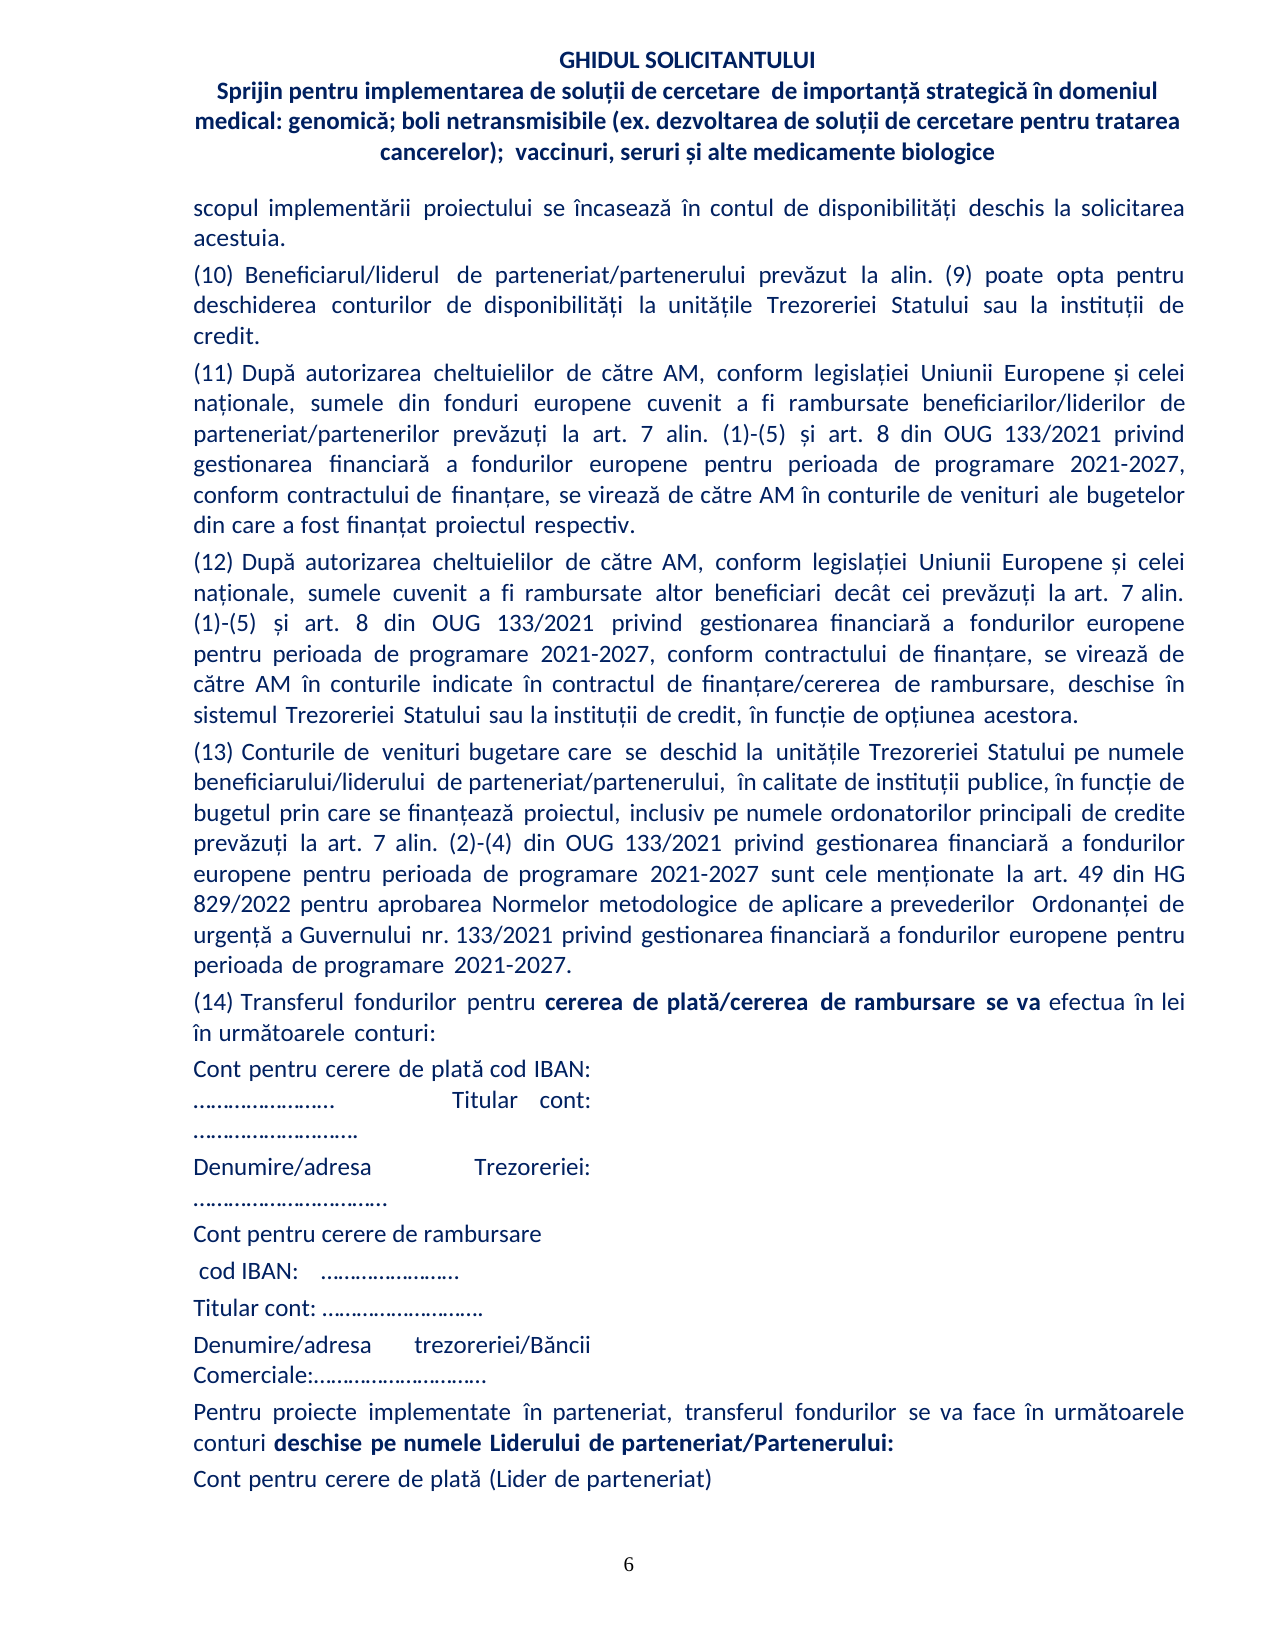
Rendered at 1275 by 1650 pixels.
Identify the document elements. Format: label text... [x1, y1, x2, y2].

text Cont pentru cerere de plată (Lider de parteneriat) [193, 1463, 1133, 1494]
text (11) După autorizarea cheltuielilor de către AM, conform legislaţiei Uniunii Europene şi celei naţionale, sumele din fonduri europene cuvenit a fi rambursate beneficiarilor/liderilor de parteneriat/partenerilor prevăzuţi la art. 7 alin. (1)-(5) şi art. 8 din OUG 133/2021 privind gestionarea financiară a fondurilor europene pentru perioada de programare 2021-2027, conform contractului de finanţare, se virează de către AM în conturile de venituri ale bugetelor din care a fost finanţat proiectul respectiv. [193, 357, 1185, 540]
text (12) După autorizarea cheltuielilor de către AM, conform legislaţiei Uniunii Europene şi celei naţionale, sumele cuvenit a fi rambursate altor beneficiari decât cei prevăzuţi la art. 7 alin. (1)-(5) şi art. 8 din OUG 133/2021 privind gestionarea financiară a fondurilor europene pentru perioada de programare 2021-2027, conform contractului de finanţare, se virează de către AM în conturile indicate în contractul de finanţare/cererea de rambursare, deschise în sistemul Trezoreriei Statului sau la instituţii de credit, în funcţie de opţiunea acestora. [193, 546, 1185, 729]
text (10) Beneficiarul/liderul de parteneriat/partenerului prevăzut la alin. (9) poate opta pentru deschiderea conturilor de disponibilităţi la unităţile Trezoreriei Statului sau la instituţii de credit. [193, 259, 1185, 351]
text Denumire/adresa Trezoreriei: …………………………… [193, 1151, 591, 1212]
text Cont pentru cerere de plată cod IBAN: …………………… Titular cont: ………………………. [193, 1053, 591, 1145]
text Denumire/adresa trezoreriei/Băncii Comerciale:………………………… [193, 1329, 591, 1390]
text Titular cont: ………………………. [193, 1292, 591, 1323]
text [193, 192, 1185, 253]
text (13) Conturile de venituri bugetare care se deschid la unităţile Trezoreriei Statului pe numele beneficiarului/liderului de parteneriat/partenerului, în calitate de instituţii publice, în funcţie de bugetul prin care se finanţează proiectul, inclusiv pe numele ordonatorilor principali de credite prevăzuţi la art. 7 alin. (2)-(4) din OUG 133/2021 privind gestionarea financiară a fondurilor europene pentru perioada de programare 2021-2027 sunt cele menționate la art. 49 din HG 829/2022 pentru aprobarea Normelor metodologice de aplicare a prevederilor Ordonanţei de urgenţă a Guvernului nr. 133/2021 privind gestionarea financiară a fondurilor europene pentru perioada de programare 2021-2027. [193, 736, 1185, 980]
text cod IBAN: …………………… [193, 1255, 591, 1286]
text Cont pentru cerere de rambursare [193, 1218, 591, 1249]
text Pentru proiecte implementate în parteneriat, transferul fondurilor se va face în următoarele conturi deschise pe numele Liderului de parteneriat/Partenerului: [193, 1396, 1185, 1457]
text (14) Transferul fondurilor pentru cererea de plată/cererea de rambursare se va efectua în lei în următoarele conturi: [193, 986, 1185, 1047]
